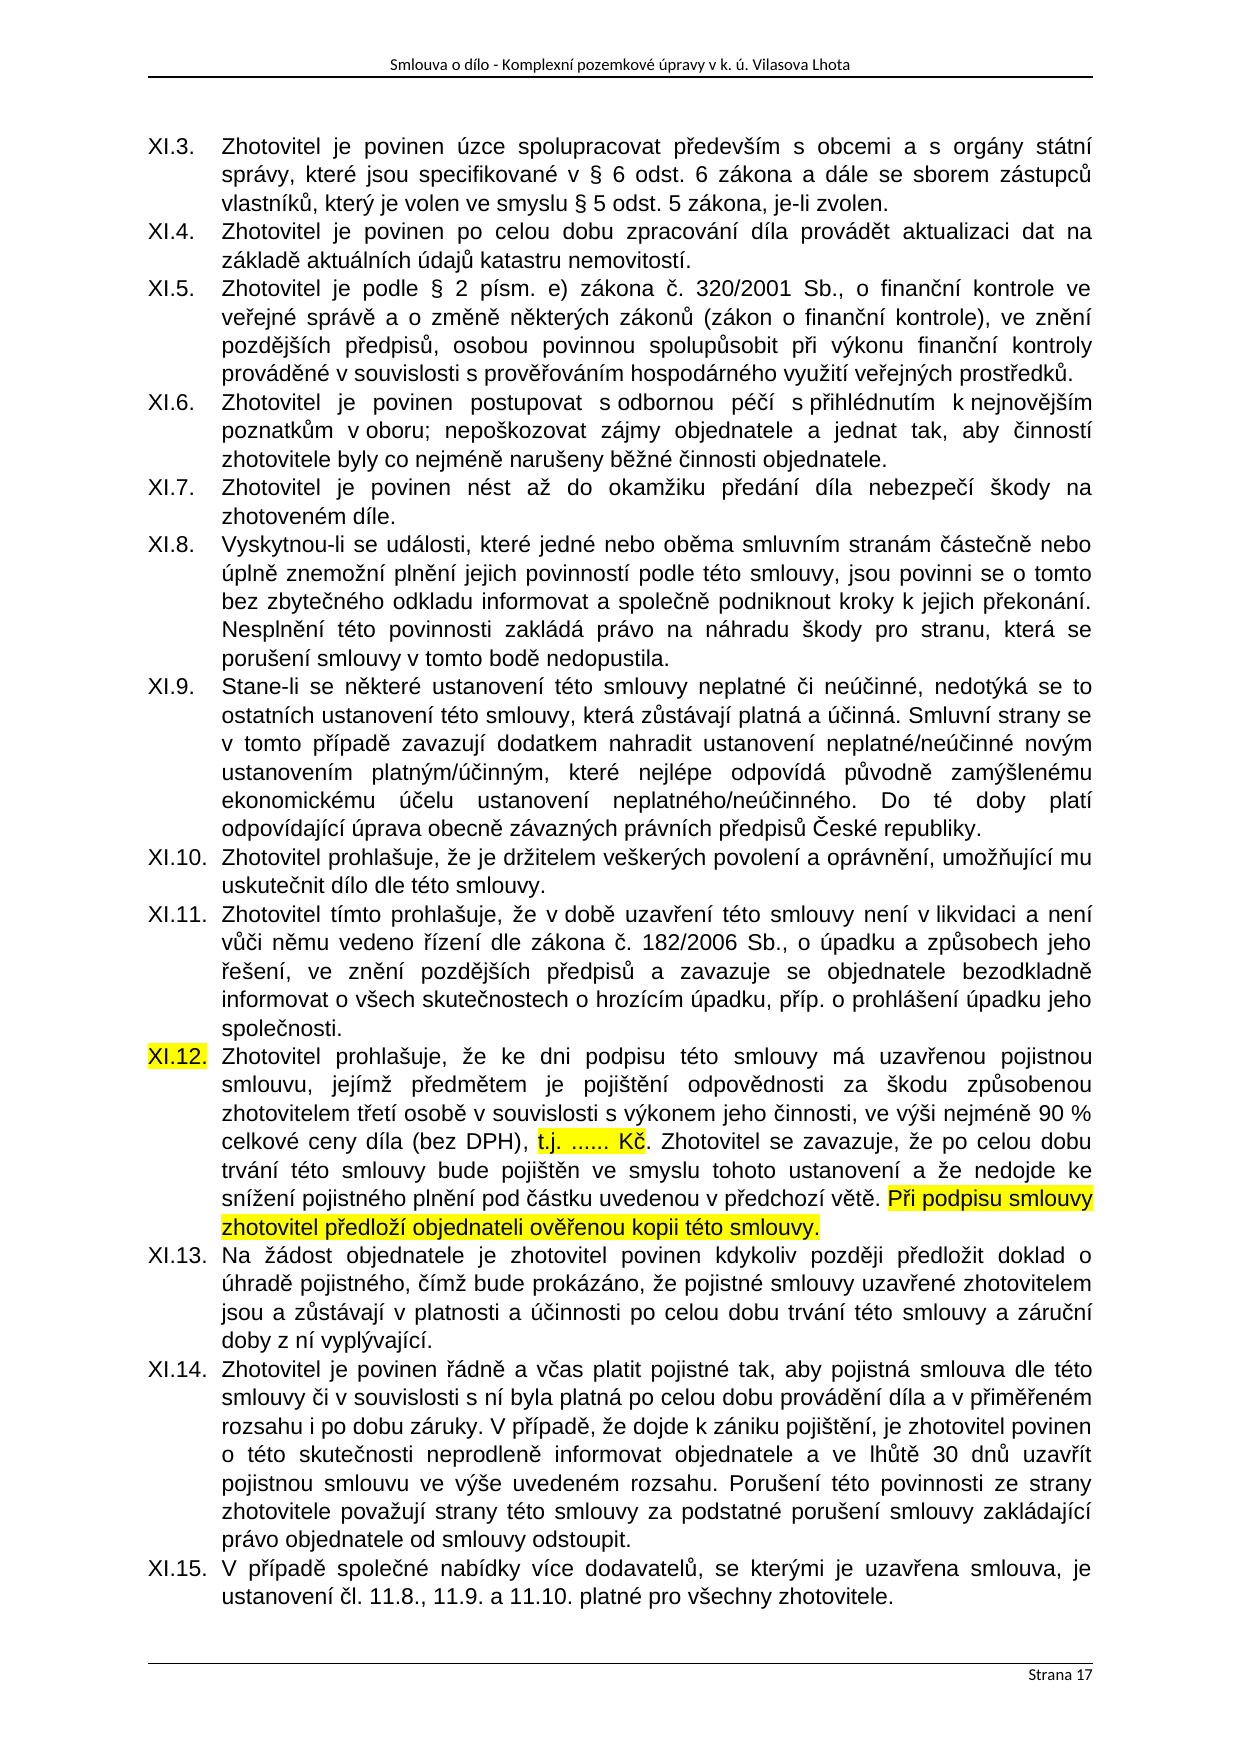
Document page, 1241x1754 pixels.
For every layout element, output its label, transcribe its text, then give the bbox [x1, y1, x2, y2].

list Zhotovitel je podle § 2 písm. e) zákona č. 320/2001 Sb., o finanční kontrole ve veřejné správě a o změně některých zákonů (zákon o finanční kontrole), ve znění pozdějších předpisů, osobou povinnou spolupůsobit při výkonu finanční kontroly prováděné v souvislosti s prověřováním hospodárného využití veřejných prostředků. [148, 275, 1093, 387]
list Zhotovitel prohlašuje, že je držitelem veškerých povolení a oprávnění, umožňující mu uskutečnit dílo dle této smlouvy. [148, 844, 1093, 899]
list Zhotovitel je povinen po celou dobu zpracování díla provádět aktualizaci dat na základě aktuálních údajů katastru nemovitostí. [148, 218, 1093, 273]
list Zhotovitel prohlašuje, že ke dni podpisu této smlouvy má uzavřenou pojistnou smlouvu, jejímž předmětem je pojištění odpovědnosti za škodu způsobenou zhotovitelem třetí osobě v souvislosti s výkonem jeho činnosti, ve výši nejméně 90 % celkové ceny díla (bez DPH), t.j. ...... Kč. Zhotovitel se zavazuje, že po celou dobu trvání této smlouvy bude pojištěn ve smyslu tohoto ustanovení a že nedojde ke snížení pojistného plnění pod částku uvedenou v předchozí větě. Při podpisu smlouvy zhotovitel předloží objednateli ověřenou kopii této smlouvy. [148, 1043, 1093, 1240]
list Vyskytnou-li se události, které jedné nebo oběma smluvním stranám částečně nebo úplně znemožní plnění jejich povinností podle této smlouvy, jsou povinni se o tomto bez zbytečného odkladu informovat a společně podniknout kroky k jejich překonání. Nesplnění této povinnosti zakládá právo na náhradu škody pro stranu, která se porušení smlouvy v tomto bodě nedopustila. [148, 531, 1093, 671]
list Zhotovitel je povinen nést až do okamžiku předání díla nebezpečí škody na zhotoveném díle. [148, 474, 1093, 529]
list Zhotovitel je povinen postupovat s odbornou péčí s přihlédnutím k nejnovějším poznatkům v oboru; nepoškozovat zájmy objednatele a jednat tak, aby činností zhotovitele byly co nejméně narušeny běžné činnosti objednatele. [148, 389, 1093, 472]
list Zhotovitel je povinen řádně a včas platit pojistné tak, aby pojistná smlouva dle této smlouvy či v souvislosti s ní byla platná po celou dobu provádění díla a v přiměřeném rozsahu i po dobu záruky. V případě, že dojde k zániku pojištění, je zhotovitel povinen o této skutečnosti neprodleně informovat objednatele a ve lhůtě 30 dnů uzavřít pojistnou smlouvu ve výše uvedeném rozsahu. Porušení této povinnosti ze strany zhotovitele považují strany této smlouvy za podstatné porušení smlouvy zakládající právo objednatele od smlouvy odstoupit. [148, 1356, 1093, 1553]
list Stane-li se některé ustanovení této smlouvy neplatné či neúčinné, nedotýká se to ostatních ustanovení této smlouvy, která zůstávají platná a účinná. Smluvní strany se v tomto případě zavazují dodatkem nahradit ustanovení neplatné/neúčinné novým ustanovením platným/účinným, které nejlépe odpovídá původně zamýšlenému ekonomickému účelu ustanovení neplatného/neúčinného. Do té doby platí odpovídající úprava obecně závazných právních předpisů České republiky. [148, 673, 1093, 842]
list Zhotovitel tímto prohlašuje, že v době uzavření této smlouvy není v likvidaci a není vůči němu vedeno řízení dle zákona č. 182/2006 Sb., o úpadku a způsobech jeho řešení, ve znění pozdějších předpisů a zavazuje se objednatele bezodkladně informovat o všech skutečnostech o hrozícím úpadku, příp. o prohlášení úpadku jeho společnosti. [148, 901, 1093, 1041]
list V případě společné nabídky více dodavatelů, se kterými je uzavřena smlouva, je ustanovení čl. 11.8., 11.9. a 11.10. platné pro všechny zhotovitele. [148, 1555, 1093, 1609]
list Zhotovitel je povinen úzce spolupracovat především s obcemi a s orgány státní správy, které jsou specifikované v § 6 odst. 6 zákona a dále se sborem zástupců vlastníků, který je volen ve smyslu § 5 odst. 5 zákona, je-li zvolen. [148, 133, 1093, 216]
list Na žádost objednatele je zhotovitel povinen kdykoliv později předložit doklad o úhradě pojistného, čímž bude prokázáno, že pojistné smlouvy uzavřené zhotovitelem jsou a zůstávají v platnosti a účinnosti po celou dobu trvání této smlouvy a záruční doby z ní vyplývající. [148, 1242, 1093, 1354]
